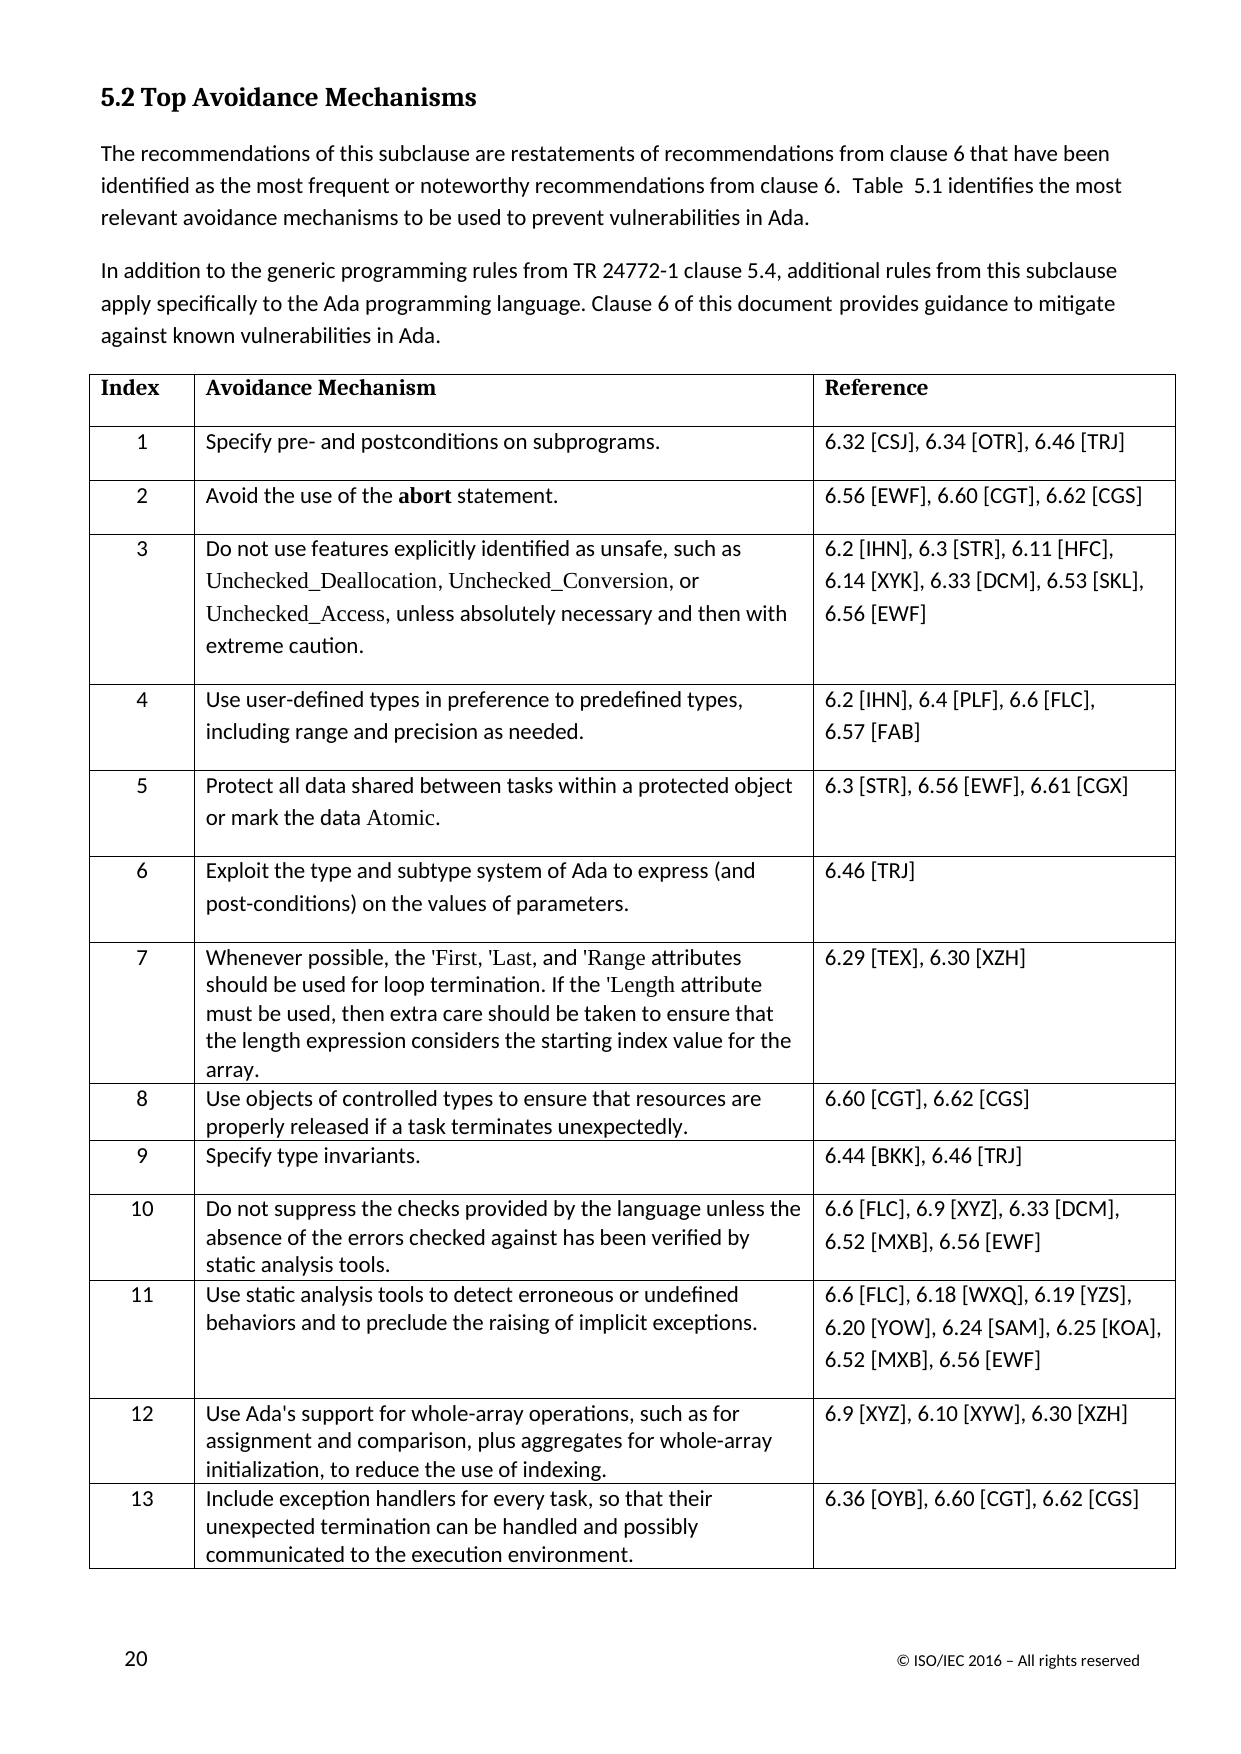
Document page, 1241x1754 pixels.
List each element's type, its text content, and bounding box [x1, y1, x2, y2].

table_header Reference [814, 375, 1175, 426]
table_header Index [90, 375, 194, 426]
table_cell 6.46 [TRJ] [814, 857, 1175, 942]
table_cell 6.2 [IHN], 6.4 [PLF], 6.6 [FLC], 6.57 [FAB] [814, 685, 1175, 770]
table_header Avoidance Mechanism [195, 375, 813, 426]
table_cell Do not use features explicitly identified as unsafe, such as Unchecked_Deallocation, Unchecked_Conversion, or Unchecked_Access, unless absolutely necessary and then with extreme caution. [195, 535, 813, 684]
table_cell 6 [90, 857, 194, 942]
table_cell 6.2 [IHN], 6.3 [STR], 6.11 [HFC], 6.14 [XYK], 6.33 [DCM], 6.53 [SKL], 6.56 [EWF] [814, 535, 1175, 684]
table_cell 6.6 [FLC], 6.18 [WXQ], 6.19 [YZS], 6.20 [YOW], 6.24 [SAM], 6.25 [KOA], 6.52 [MXB], 6.56 [EWF] [814, 1281, 1175, 1398]
table_cell 13 [90, 1484, 194, 1568]
table_cell Do not suppress the checks provided by the language unless the absence of the errors checked against has been verified by static analysis tools. [195, 1195, 813, 1279]
table_cell 4 [90, 685, 194, 770]
table_cell 10 [90, 1195, 194, 1279]
table_cell Whenever possible, the 'First, 'Last, and 'Range attributes should be used for loop termination. If the 'Length attribute must be used, then extra care should be taken to ensure that the length expression considers the starting index value for the array. [195, 943, 813, 1083]
table_cell 6.60 [CGT], 6.62 [CGS] [814, 1084, 1175, 1140]
table_cell 6.44 [BKK], 6.46 [TRJ] [814, 1141, 1175, 1193]
table_cell 6.9 [XYZ], 6.10 [XYW], 6.30 [XZH] [814, 1399, 1175, 1483]
table_cell Use static analysis tools to detect erroneous or undefined behaviors and to preclude the raising of implicit exceptions. [195, 1281, 813, 1398]
table_cell 9 [90, 1141, 194, 1193]
table_cell Include exception handlers for every task, so that their unexpected termination can be handled and possibly communicated to the execution environment. [195, 1484, 813, 1568]
table_cell 12 [90, 1399, 194, 1483]
table_cell 6.29 [TEX], 6.30 [XZH] [814, 943, 1175, 1083]
table_cell 6.32 [CSJ], 6.34 [OTR], 6.46 [TRJ] [814, 427, 1175, 480]
table_cell 3 [90, 535, 194, 684]
table_cell 2 [90, 481, 194, 533]
text The recommendations of this subclause are restatements of recommendations from clause 6 that have been identified as the most frequent or noteworthy recommendations from clause 6. Table 5.1 identifies the most relevant avoidance mechanisms to be used to prevent vulnerabilities in Ada. [101, 139, 1164, 231]
table_cell Use user-defined types in preference to predefined types, including range and precision as needed. [195, 685, 813, 770]
table_cell 1 [90, 427, 194, 480]
table_cell Exploit the type and subtype system of Ada to express (and post-conditions) on the values of parameters. [195, 857, 813, 942]
table_cell 6.3 [STR], 6.56 [EWF], 6.61 [CGX] [814, 771, 1175, 856]
table_cell 6.36 [OYB], 6.60 [CGT], 6.62 [CGS] [814, 1484, 1175, 1568]
table_cell Specify type invariants. [195, 1141, 813, 1193]
table_cell Avoid the use of the abort statement. [195, 481, 813, 533]
table_cell 11 [90, 1281, 194, 1398]
table_cell Specify pre- and postconditions on subprograms. [195, 427, 813, 480]
table_cell Use Ada's support for whole-array operations, such as for assignment and comparison, plus aggregates for whole-array initialization, to reduce the use of indexing. [195, 1399, 813, 1483]
table_cell 7 [90, 943, 194, 1083]
text 5.2 Top Avoidance Mechanisms [101, 82, 1164, 114]
table_cell 8 [90, 1084, 194, 1140]
table_cell 5 [90, 771, 194, 856]
table_cell Protect all data shared between tasks within a protected object or mark the data Atomic. [195, 771, 813, 856]
table_cell 6.56 [EWF], 6.60 [CGT], 6.62 [CGS] [814, 481, 1175, 533]
table_cell 6.6 [FLC], 6.9 [XYZ], 6.33 [DCM], 6.52 [MXB], 6.56 [EWF] [814, 1195, 1175, 1279]
table_cell Use objects of controlled types to ensure that resources are properly released if a task terminates unexpectedly. [195, 1084, 813, 1140]
text In addition to the generic programming rules from TR 24772-1 clause 5.4, additional rules from this subclause apply specifically to the Ada programming language. Clause 6 of this document provides guidance to mitigate against known vulnerabilities in Ada. [101, 256, 1164, 349]
